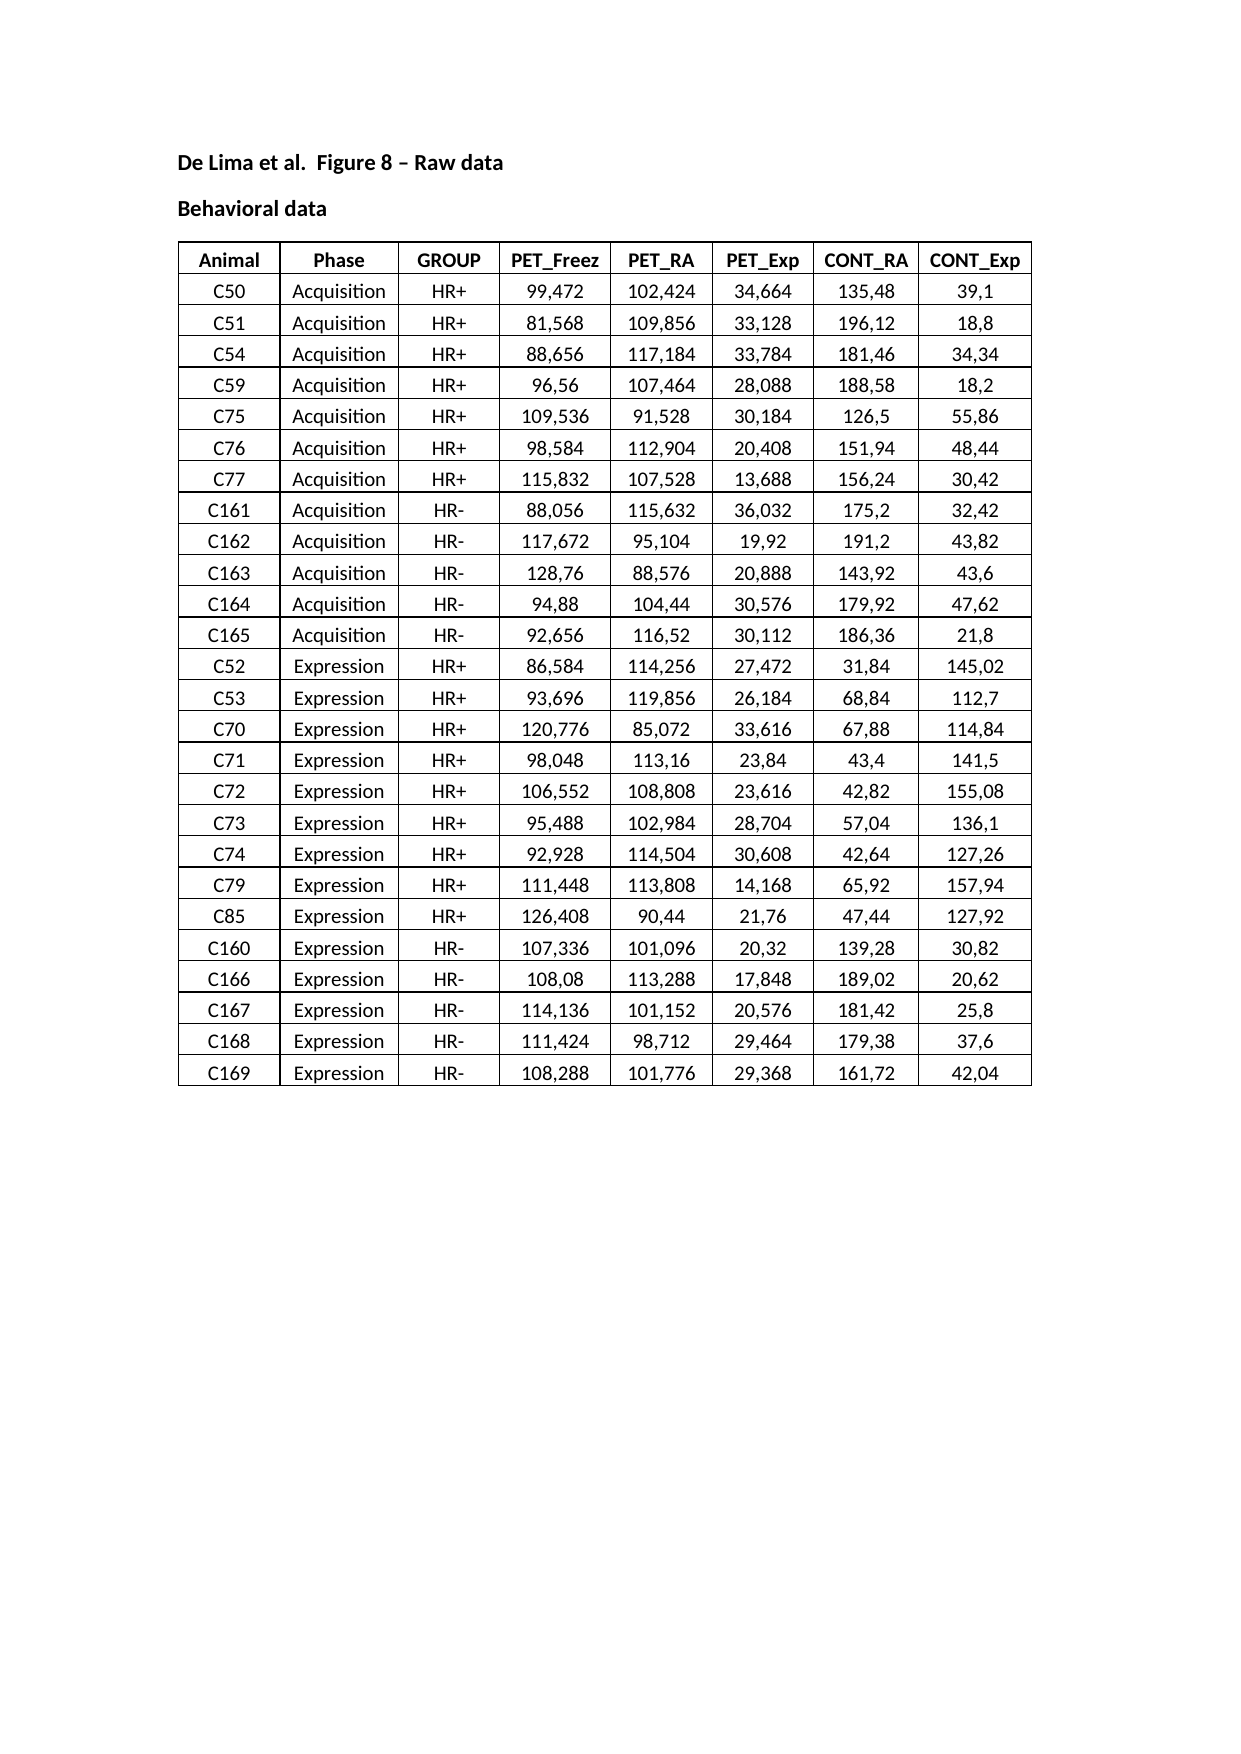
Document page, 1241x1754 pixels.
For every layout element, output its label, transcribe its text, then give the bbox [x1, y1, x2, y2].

table_cell C168 [179, 1024, 279, 1054]
table_cell C76 [179, 430, 279, 460]
table_cell 117,672 [500, 524, 610, 554]
table_cell 19,92 [713, 524, 813, 554]
table_cell 81,568 [500, 305, 610, 335]
table_cell HR- [399, 1024, 499, 1054]
table_cell 20,32 [713, 930, 813, 960]
table_cell [712, 1086, 814, 1116]
table_cell Acquisition [281, 274, 398, 304]
table_cell 55,86 [919, 399, 1031, 429]
table_cell C160 [179, 930, 279, 960]
table_cell 101,776 [611, 1055, 712, 1085]
table_cell Acquisition [281, 493, 398, 523]
table_cell 98,584 [500, 430, 610, 460]
table_cell HR+ [399, 743, 499, 773]
table_cell 30,184 [713, 399, 813, 429]
table_cell C162 [179, 524, 279, 554]
table_cell 65,92 [814, 868, 918, 898]
table_cell Acquisition [281, 618, 398, 648]
table_cell Expression [281, 899, 398, 929]
table_cell Expression [281, 774, 398, 804]
table_cell 114,136 [500, 993, 610, 1023]
table_cell Expression [281, 680, 398, 710]
table_cell C165 [179, 618, 279, 648]
table_cell 88,056 [500, 493, 610, 523]
table_cell Expression [281, 993, 398, 1023]
table_cell 68,84 [814, 680, 918, 710]
table_cell 111,448 [500, 868, 610, 898]
table_cell 88,576 [611, 555, 712, 585]
table_cell 18,8 [919, 305, 1031, 335]
table_cell C75 [179, 399, 279, 429]
table_cell 43,4 [814, 743, 918, 773]
table_cell 115,632 [611, 493, 712, 523]
table_cell 151,94 [814, 430, 918, 460]
table_cell 115,832 [500, 461, 610, 491]
table_cell C52 [179, 649, 279, 679]
table_cell C163 [179, 555, 279, 585]
table_cell 155,08 [919, 774, 1031, 804]
table_cell Acquisition [281, 461, 398, 491]
table_cell 95,104 [611, 524, 712, 554]
table_cell [814, 1086, 919, 1116]
table_cell 111,424 [500, 1024, 610, 1054]
table_cell C161 [179, 493, 279, 523]
table_cell 191,2 [814, 524, 918, 554]
table_cell 20,888 [713, 555, 813, 585]
table_cell 117,184 [611, 336, 712, 366]
table_cell 37,6 [919, 1024, 1031, 1054]
table_cell 42,04 [919, 1055, 1031, 1085]
table_cell Expression [281, 930, 398, 960]
table_header PET_Exp [713, 243, 813, 273]
table_cell 135,48 [814, 274, 918, 304]
table_cell 28,088 [713, 368, 813, 398]
table_cell HR+ [399, 680, 499, 710]
table_cell HR+ [399, 274, 499, 304]
table_cell Expression [281, 1024, 398, 1054]
table_cell 175,2 [814, 493, 918, 523]
table_cell 179,92 [814, 586, 918, 616]
table_cell 161,72 [814, 1055, 918, 1085]
table_cell 126,408 [500, 899, 610, 929]
table_cell 108,08 [500, 961, 610, 991]
table_header CONT_RA [814, 243, 918, 273]
table_cell Acquisition [281, 305, 398, 335]
table_cell 102,424 [611, 274, 712, 304]
table_cell Expression [281, 836, 398, 866]
table_cell 108,808 [611, 774, 712, 804]
table_cell HR+ [399, 461, 499, 491]
table_cell 141,5 [919, 743, 1031, 773]
table_cell 98,048 [500, 743, 610, 773]
table_cell 28,704 [713, 805, 813, 835]
table_cell 143,92 [814, 555, 918, 585]
table_cell Acquisition [281, 368, 398, 398]
table_cell C164 [179, 586, 279, 616]
table_cell 47,44 [814, 899, 918, 929]
table_cell 156,24 [814, 461, 918, 491]
table_cell 91,528 [611, 399, 712, 429]
table_cell 108,288 [500, 1055, 610, 1085]
table_cell HR- [399, 993, 499, 1023]
table_cell 17,848 [713, 961, 813, 991]
table_cell 33,616 [713, 711, 813, 741]
table_header GROUP [399, 243, 499, 273]
table_cell C70 [179, 711, 279, 741]
table_cell HR- [399, 930, 499, 960]
table_cell 179,38 [814, 1024, 918, 1054]
table_cell 116,52 [611, 618, 712, 648]
table_cell C169 [179, 1055, 279, 1085]
table_cell 112,904 [611, 430, 712, 460]
table_cell HR+ [399, 805, 499, 835]
table_cell [919, 1086, 1031, 1116]
table_cell 98,712 [611, 1024, 712, 1054]
table_cell Acquisition [281, 555, 398, 585]
table_cell [500, 1086, 610, 1116]
table_cell 157,94 [919, 868, 1031, 898]
table_cell 114,504 [611, 836, 712, 866]
table_cell Expression [281, 805, 398, 835]
table_cell 136,1 [919, 805, 1031, 835]
table_cell 186,36 [814, 618, 918, 648]
table_cell 127,26 [919, 836, 1031, 866]
table_cell HR- [399, 1055, 499, 1085]
table_cell 30,576 [713, 586, 813, 616]
table_cell HR- [399, 524, 499, 554]
table_cell 18,2 [919, 368, 1031, 398]
table_cell 21,8 [919, 618, 1031, 648]
table_cell 57,04 [814, 805, 918, 835]
table_cell HR+ [399, 711, 499, 741]
table_cell 42,82 [814, 774, 918, 804]
table_cell 101,152 [611, 993, 712, 1023]
table_cell 128,76 [500, 555, 610, 585]
table_cell C71 [179, 743, 279, 773]
table_cell HR+ [399, 899, 499, 929]
table_cell HR- [399, 555, 499, 585]
table_cell 107,336 [500, 930, 610, 960]
table_cell 23,84 [713, 743, 813, 773]
table_cell 25,8 [919, 993, 1031, 1023]
table_cell 114,84 [919, 711, 1031, 741]
table_cell [610, 1086, 712, 1116]
table_cell C167 [179, 993, 279, 1023]
table_cell HR- [399, 961, 499, 991]
table_cell 120,776 [500, 711, 610, 741]
table_cell C51 [179, 305, 279, 335]
table_cell [178, 1086, 280, 1116]
table_cell C79 [179, 868, 279, 898]
table_cell HR+ [399, 649, 499, 679]
table_cell C85 [179, 899, 279, 929]
table_cell 109,536 [500, 399, 610, 429]
table_cell HR- [399, 618, 499, 648]
table_cell 20,62 [919, 961, 1031, 991]
table_cell 94,88 [500, 586, 610, 616]
table_cell 33,784 [713, 336, 813, 366]
table_cell 30,42 [919, 461, 1031, 491]
table_cell C53 [179, 680, 279, 710]
table_cell HR+ [399, 868, 499, 898]
table_cell 96,56 [500, 368, 610, 398]
table_cell 109,856 [611, 305, 712, 335]
table_cell [280, 1086, 398, 1116]
table_cell 30,82 [919, 930, 1031, 960]
table_cell 34,34 [919, 336, 1031, 366]
table_cell 34,664 [713, 274, 813, 304]
table_cell 145,02 [919, 649, 1031, 679]
table_cell Expression [281, 961, 398, 991]
table_header Phase [281, 243, 398, 273]
table_cell 29,368 [713, 1055, 813, 1085]
table_cell 90,44 [611, 899, 712, 929]
table_cell Expression [281, 743, 398, 773]
table_cell 189,02 [814, 961, 918, 991]
table_cell C59 [179, 368, 279, 398]
table_cell 33,128 [713, 305, 813, 335]
table_cell 107,528 [611, 461, 712, 491]
table_cell C166 [179, 961, 279, 991]
table_cell Expression [281, 711, 398, 741]
table_cell 85,072 [611, 711, 712, 741]
table_cell 92,656 [500, 618, 610, 648]
table_cell Acquisition [281, 399, 398, 429]
table_cell 13,688 [713, 461, 813, 491]
table_cell Expression [281, 649, 398, 679]
table_cell 113,16 [611, 743, 712, 773]
table_cell 104,44 [611, 586, 712, 616]
table_cell Acquisition [281, 524, 398, 554]
table_cell HR+ [399, 305, 499, 335]
table_cell 31,84 [814, 649, 918, 679]
table_cell HR+ [399, 430, 499, 460]
table_cell HR+ [399, 774, 499, 804]
table_cell 139,28 [814, 930, 918, 960]
table_cell HR- [399, 586, 499, 616]
table_cell 14,168 [713, 868, 813, 898]
table_cell 113,288 [611, 961, 712, 991]
table_cell 36,032 [713, 493, 813, 523]
table_cell 48,44 [919, 430, 1031, 460]
table_cell 95,488 [500, 805, 610, 835]
table_cell 93,696 [500, 680, 610, 710]
table_cell 67,88 [814, 711, 918, 741]
table_cell 107,464 [611, 368, 712, 398]
table_cell 106,552 [500, 774, 610, 804]
table_cell C74 [179, 836, 279, 866]
table_cell 92,928 [500, 836, 610, 866]
table_cell C77 [179, 461, 279, 491]
table_cell HR+ [399, 399, 499, 429]
table_cell 21,76 [713, 899, 813, 929]
table_cell 102,984 [611, 805, 712, 835]
table_cell C54 [179, 336, 279, 366]
table_cell [398, 1086, 500, 1116]
text De Lima et al. Figure 8 – Raw data [177, 148, 1063, 176]
table_cell HR+ [399, 836, 499, 866]
table_cell 181,42 [814, 993, 918, 1023]
table_cell Expression [281, 868, 398, 898]
table_header PET_RA [611, 243, 712, 273]
table_cell 181,46 [814, 336, 918, 366]
table_cell 20,408 [713, 430, 813, 460]
table_cell 43,82 [919, 524, 1031, 554]
table_cell 196,12 [814, 305, 918, 335]
table_cell 32,42 [919, 493, 1031, 523]
table_cell 39,1 [919, 274, 1031, 304]
table_cell Acquisition [281, 586, 398, 616]
table_cell 99,472 [500, 274, 610, 304]
table_header PET_Freez [500, 243, 610, 273]
table_cell 113,808 [611, 868, 712, 898]
table_cell 112,7 [919, 680, 1031, 710]
table_cell 30,112 [713, 618, 813, 648]
table_cell 114,256 [611, 649, 712, 679]
table_cell 29,464 [713, 1024, 813, 1054]
table_cell 88,656 [500, 336, 610, 366]
table_cell 47,62 [919, 586, 1031, 616]
text Behavioral data [177, 194, 1063, 222]
table_cell HR+ [399, 368, 499, 398]
table_cell 26,184 [713, 680, 813, 710]
table_cell 23,616 [713, 774, 813, 804]
table_cell Acquisition [281, 336, 398, 366]
table_cell 119,856 [611, 680, 712, 710]
table_cell HR- [399, 493, 499, 523]
table_cell 43,6 [919, 555, 1031, 585]
table_cell 188,58 [814, 368, 918, 398]
table_cell 27,472 [713, 649, 813, 679]
table_cell C50 [179, 274, 279, 304]
table_cell 126,5 [814, 399, 918, 429]
table_cell 20,576 [713, 993, 813, 1023]
table_header CONT_Exp [919, 243, 1031, 273]
table_cell 42,64 [814, 836, 918, 866]
table_cell 30,608 [713, 836, 813, 866]
table_cell Expression [281, 1055, 398, 1085]
table_cell 127,92 [919, 899, 1031, 929]
table_cell HR+ [399, 336, 499, 366]
table_cell C72 [179, 774, 279, 804]
table_cell C73 [179, 805, 279, 835]
table_header Animal [179, 243, 279, 273]
table_cell 101,096 [611, 930, 712, 960]
table_cell Acquisition [281, 430, 398, 460]
table_cell 86,584 [500, 649, 610, 679]
